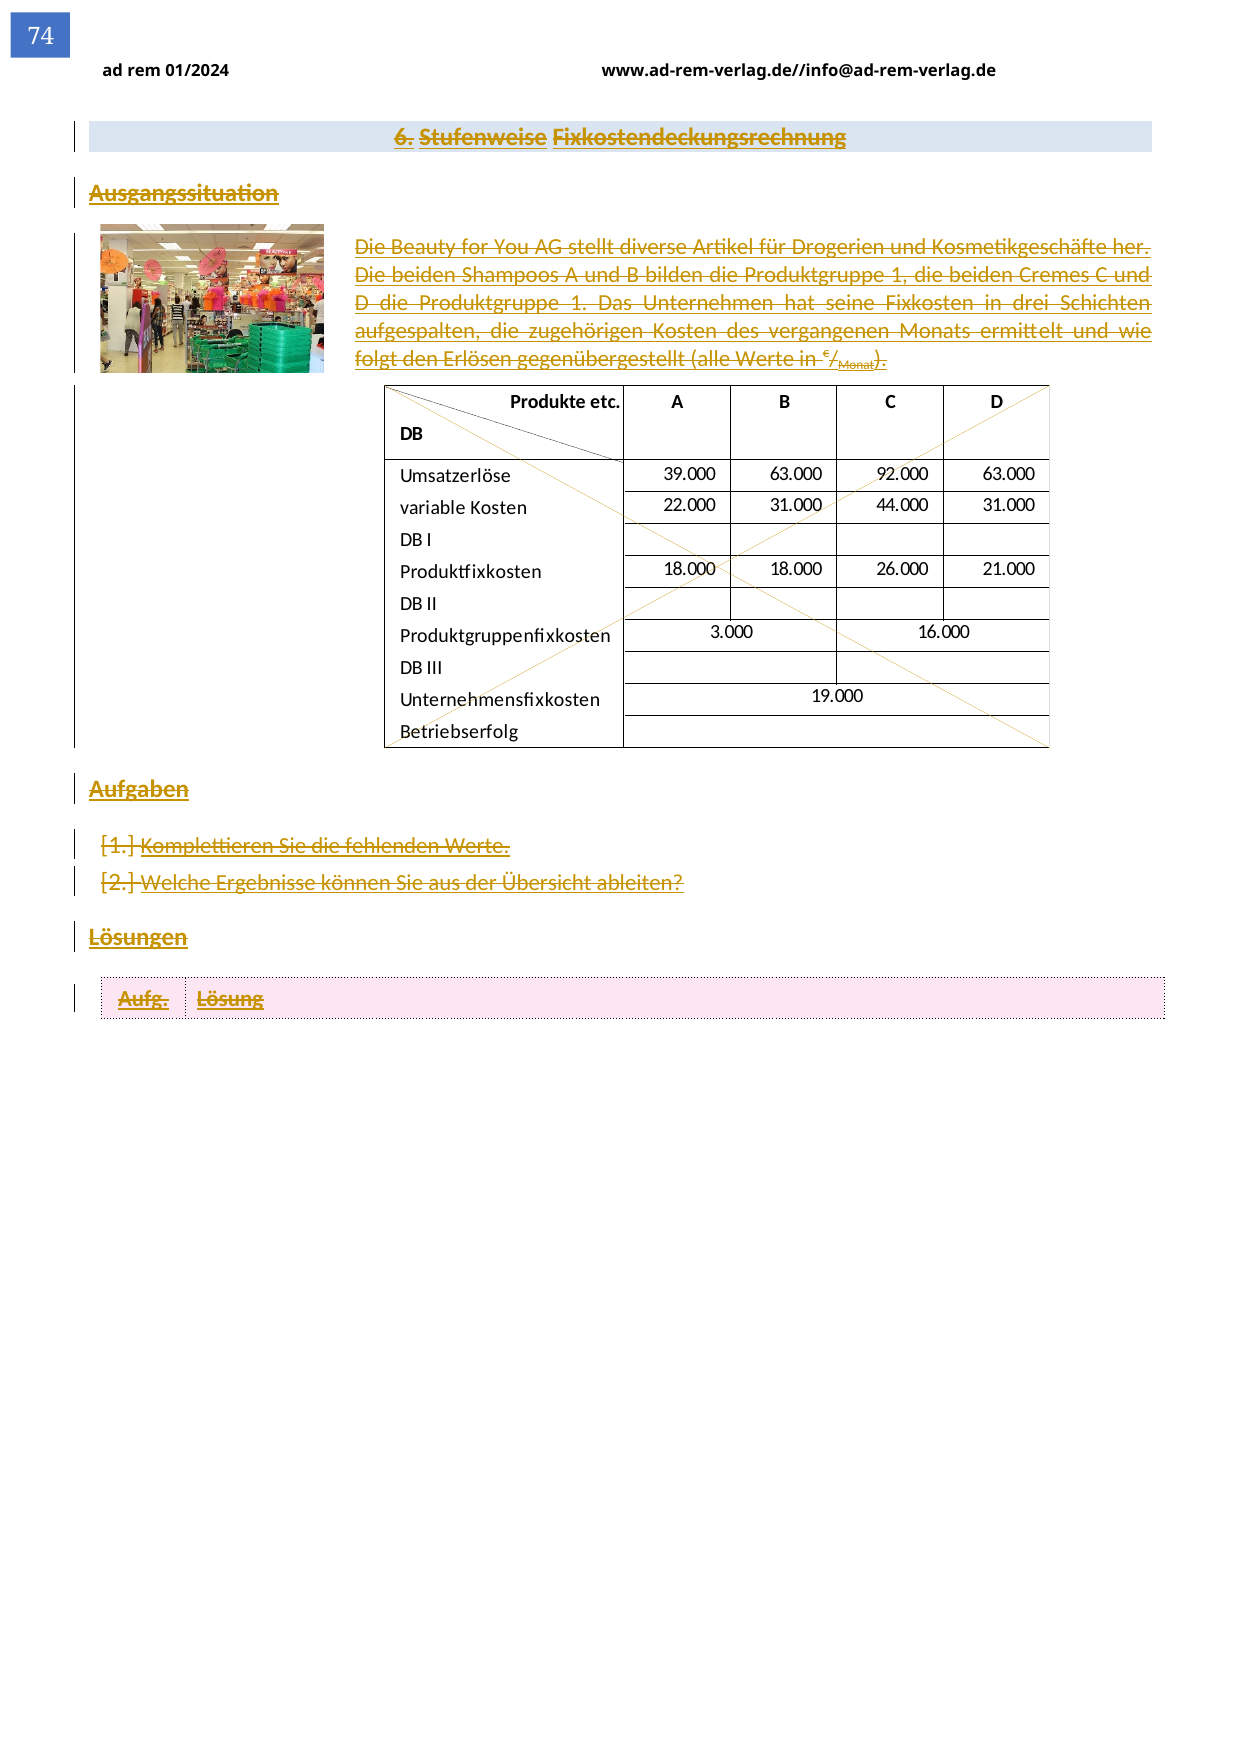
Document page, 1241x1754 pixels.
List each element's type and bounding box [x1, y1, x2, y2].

picture [100, 224, 324, 373]
